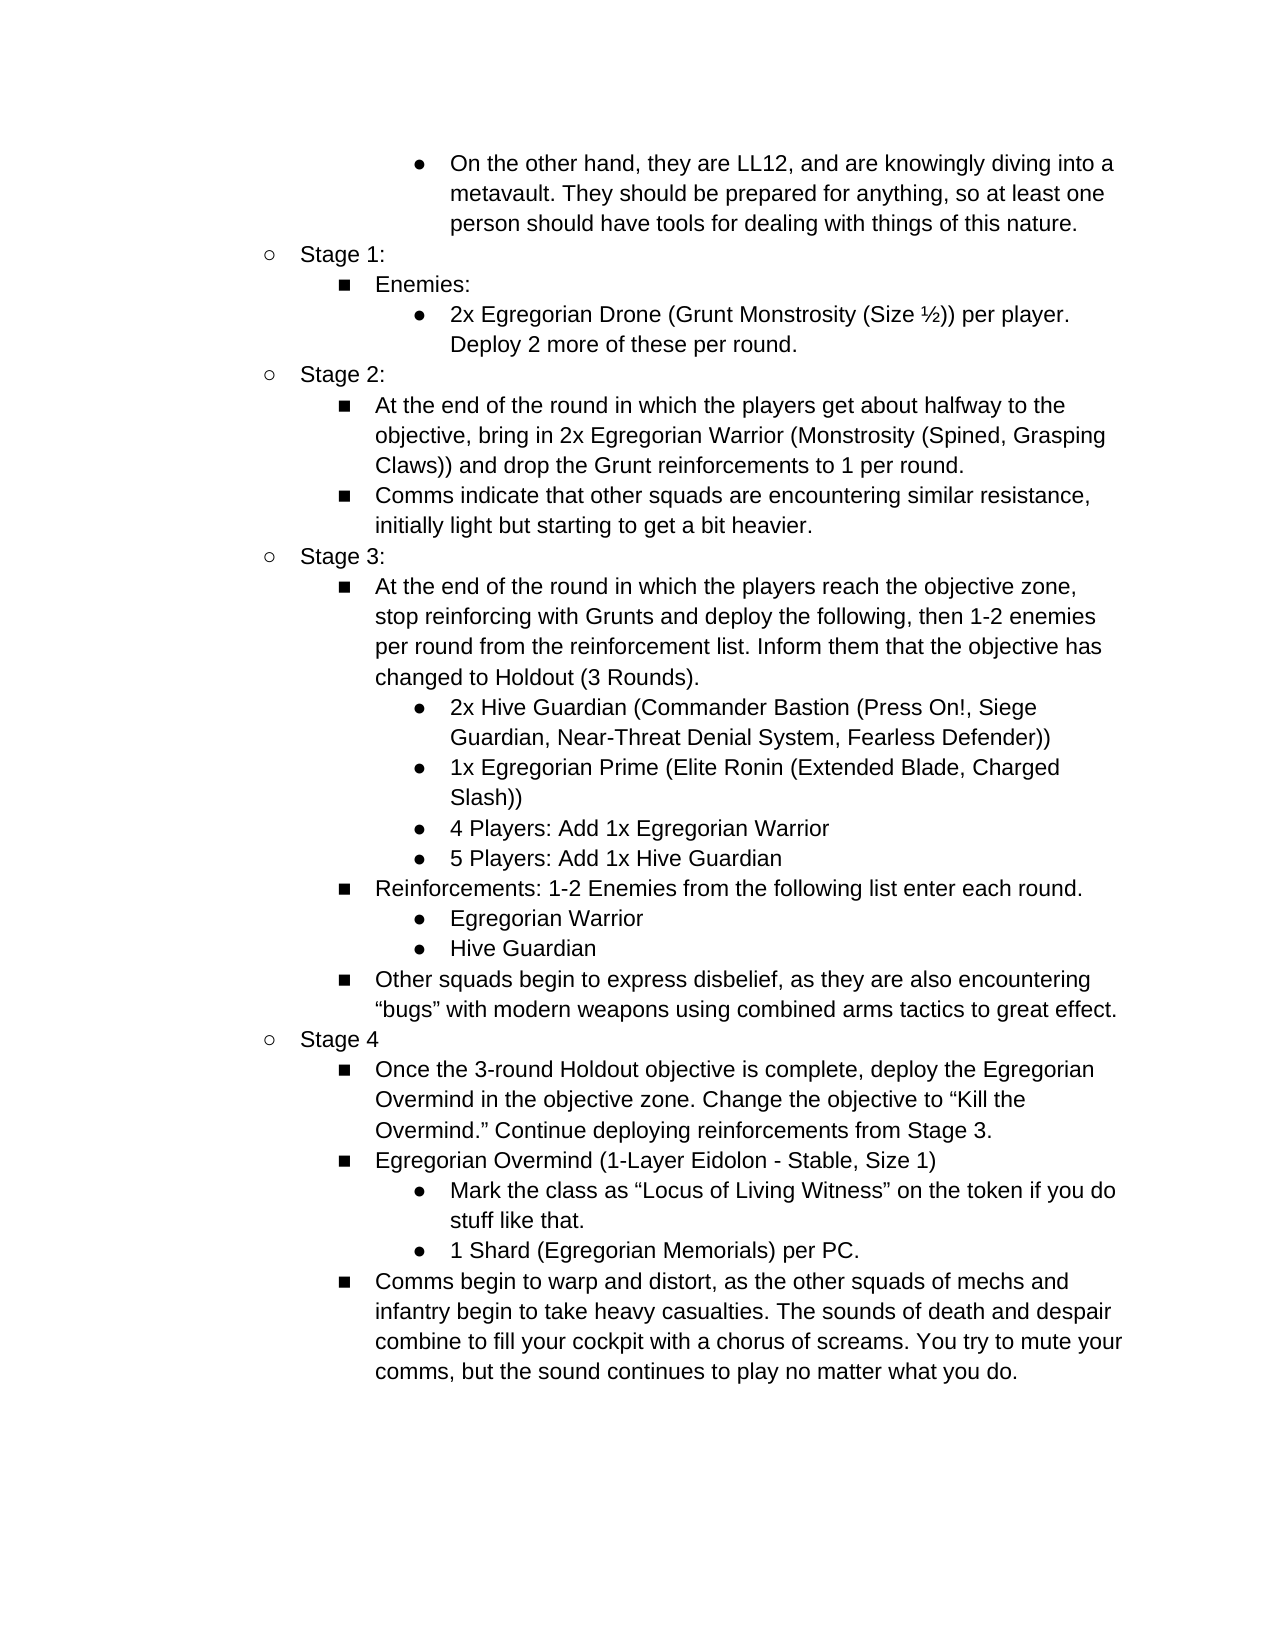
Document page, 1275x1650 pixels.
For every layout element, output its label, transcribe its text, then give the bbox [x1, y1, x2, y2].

list Other squads begin to express disbelief, as they are also encountering “bugs” with modern weapons using combined arms tactics to great effect. [337, 966, 1125, 1022]
list At the end of the round in which the players reach the objective zone, stop reinforcing with Grunts and deploy the following, then 1-2 enemies per round from the reinforcement list. Inform them that the objective has changed to Holdout (3 Rounds). [337, 573, 1125, 690]
list 1 Shard (Egregorian Memorials) per PC. [412, 1237, 1125, 1264]
list 2x Hive Guardian (Commander Bastion (Press On!, Siege Guardian, Near-Threat Denial System, Fearless Defender)) [412, 694, 1125, 750]
list Mark the class as “Locus of Living Witness” on the token if you do stuff like that. [412, 1177, 1125, 1234]
list Hive Guardian [412, 935, 1125, 962]
list Reinforcements: 1-2 Enemies from the following list enter each round. [337, 875, 1125, 901]
list At the end of the round in which the players get about halfway to the objective, bring in 2x Egregorian Warrior (Monstrosity (Spined, Grasping Claws)) and drop the Grunt reinforcements to 1 per round. [337, 392, 1125, 478]
list Stage 3: [262, 543, 1125, 569]
list Comms indicate that other squads are encountering similar resistance, initially light but starting to get a bit heavier. [337, 482, 1125, 539]
list On the other hand, they are LL12, and are knowingly diving into a metavault. They should be prepared for anything, so at least one person should have tools for dealing with things of this nature. [412, 150, 1125, 237]
list 1x Egregorian Prime (Elite Ronin (Extended Blade, Charged Slash)) [412, 754, 1125, 811]
list Stage 4 [262, 1026, 1125, 1052]
list 2x Egregorian Drone (Grunt Monstrosity (Size ½)) per player. Deploy 2 more of these per round. [412, 301, 1125, 358]
list Enemies: [337, 271, 1125, 297]
list 4 Players: Add 1x Egregorian Warrior [412, 814, 1125, 841]
list Egregorian Overmind (1-Layer Eidolon - Stable, Size 1) [337, 1147, 1125, 1173]
list Egregorian Warrior [412, 905, 1125, 932]
list Once the 3-round Holdout objective is complete, deploy the Egregorian Overmind in the objective zone. Change the objective to “Kill the Overmind.” Continue deploying reinforcements from Stage 3. [337, 1056, 1125, 1143]
list Comms begin to warp and distort, as the other squads of mechs and infantry begin to take heavy casualties. The sounds of death and despair combine to fill your cockpit with a chorus of screams. You try to mute your comms, but the sound continues to play no matter what you do. [337, 1268, 1125, 1385]
list Stage 2: [262, 361, 1125, 388]
list 5 Players: Add 1x Hive Guardian [412, 845, 1125, 871]
list Stage 1: [262, 241, 1125, 267]
